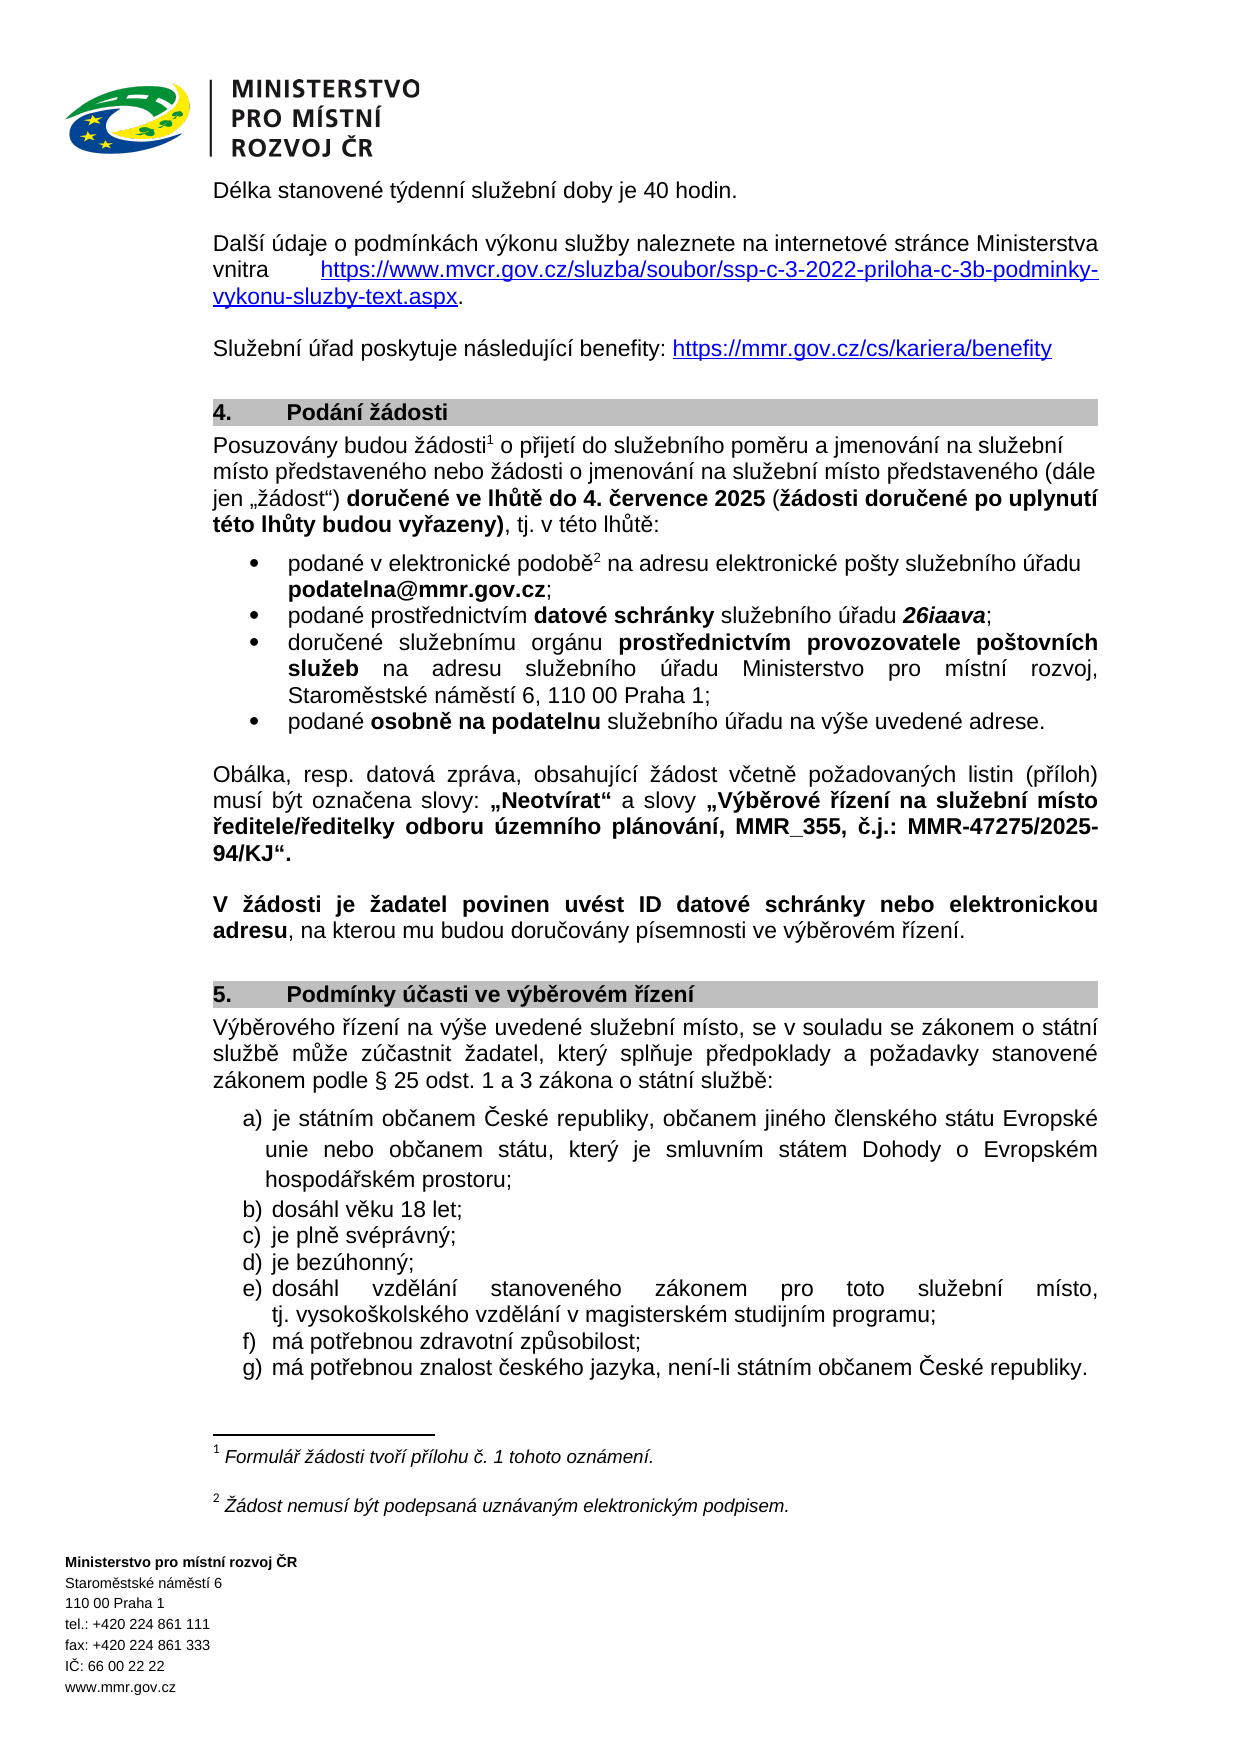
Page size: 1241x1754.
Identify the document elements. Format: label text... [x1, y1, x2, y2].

text Výběrového řízení na výše uvedené služební místo, se v souladu se zákonem o státní službě může zúčastnit žadatel, který splňuje předpoklady a požadavky stanovené zákonem podle § 25 odst. 1 a 3 zákona o státní službě: [213, 1014, 1098, 1093]
list má potřebnou zdravotní způsobilost; [242, 1328, 1098, 1354]
text Další údaje o podmínkách výkonu služby naleznete na internetové stránce Ministerstva vnitra https://www.mvcr.gov.cz/sluzba/soubor/ssp-c-3-2022-priloha-c-3b-podminky-vykonu-sluzby-text.aspx. [213, 230, 1098, 309]
text V žádosti je žadatel povinen uvést ID datové schránky nebo elektronickou adresu, na kterou mu budou doručovány písemnosti ve výběrovém řízení. [213, 891, 1098, 944]
text Služební úřad poskytuje následující benefity: https://mmr.gov.cz/cs/kariera/benefity [213, 335, 1098, 362]
list je bezúhonný; [242, 1249, 1098, 1275]
list dosáhl věku 18 let; [242, 1196, 1098, 1222]
text Obálka, resp. datová zpráva, obsahující žádost včetně požadovaných listin (příloh) musí být označena slovy: „Neotvírat“ a slovy „Výběrové řízení na služební místo ředitele/ředitelky odboru územního plánování, MMR_355, č.j.: MMR-47275/2025-94/KJ“. [213, 761, 1098, 866]
text Délka stanovené týdenní služební doby je 40 hodin. [213, 177, 1098, 204]
list doručené služebnímu orgánu prostřednictvím provozovatele poštovních služeb na adresu služebního úřadu Ministerstvo pro místní rozvoj, Staroměstské náměstí 6, 110 00 Praha 1; [250, 629, 1098, 708]
subtitle 4. Podání žádosti [213, 399, 1098, 426]
list podané osobně na podatelnu služebního úřadu na výše uvedené adrese. [250, 708, 1098, 734]
subtitle 5. Podmínky účasti ve výběrovém řízení [213, 981, 1098, 1008]
list je státním občanem České republiky, občanem jiného členského státu Evropské unie nebo občanem státu, který je smluvním státem Dohody o Evropském hospodářském prostoru; [242, 1105, 1098, 1192]
list má potřebnou znalost českého jazyka, není-li státním občanem České republiky. [242, 1354, 1098, 1381]
text Posuzovány budou žádosti o přijetí do služebního poměru a jmenování na služební místo představeného nebo žádosti o jmenování na služební místo představeného (dále jen „žádost“) doručené ve lhůtě do 4. července 2025 (žádosti doručené po uplynutí této lhůty budou vyřazeny), tj. v této lhůtě: [213, 432, 1098, 537]
picture [65, 79, 420, 157]
list je plně svéprávný; [242, 1222, 1098, 1249]
list podané v elektronické podobě na adresu elektronické pošty služebního úřadu podatelna@mmr.gov.cz; [250, 550, 1098, 602]
list podané prostřednictvím datové schránky služebního úřadu 26iaava; [250, 602, 1098, 629]
list dosáhl vzdělání stanoveného zákonem pro toto služební místo, tj. vysokoškolského vzdělání v magisterském studijním programu; [242, 1275, 1098, 1328]
